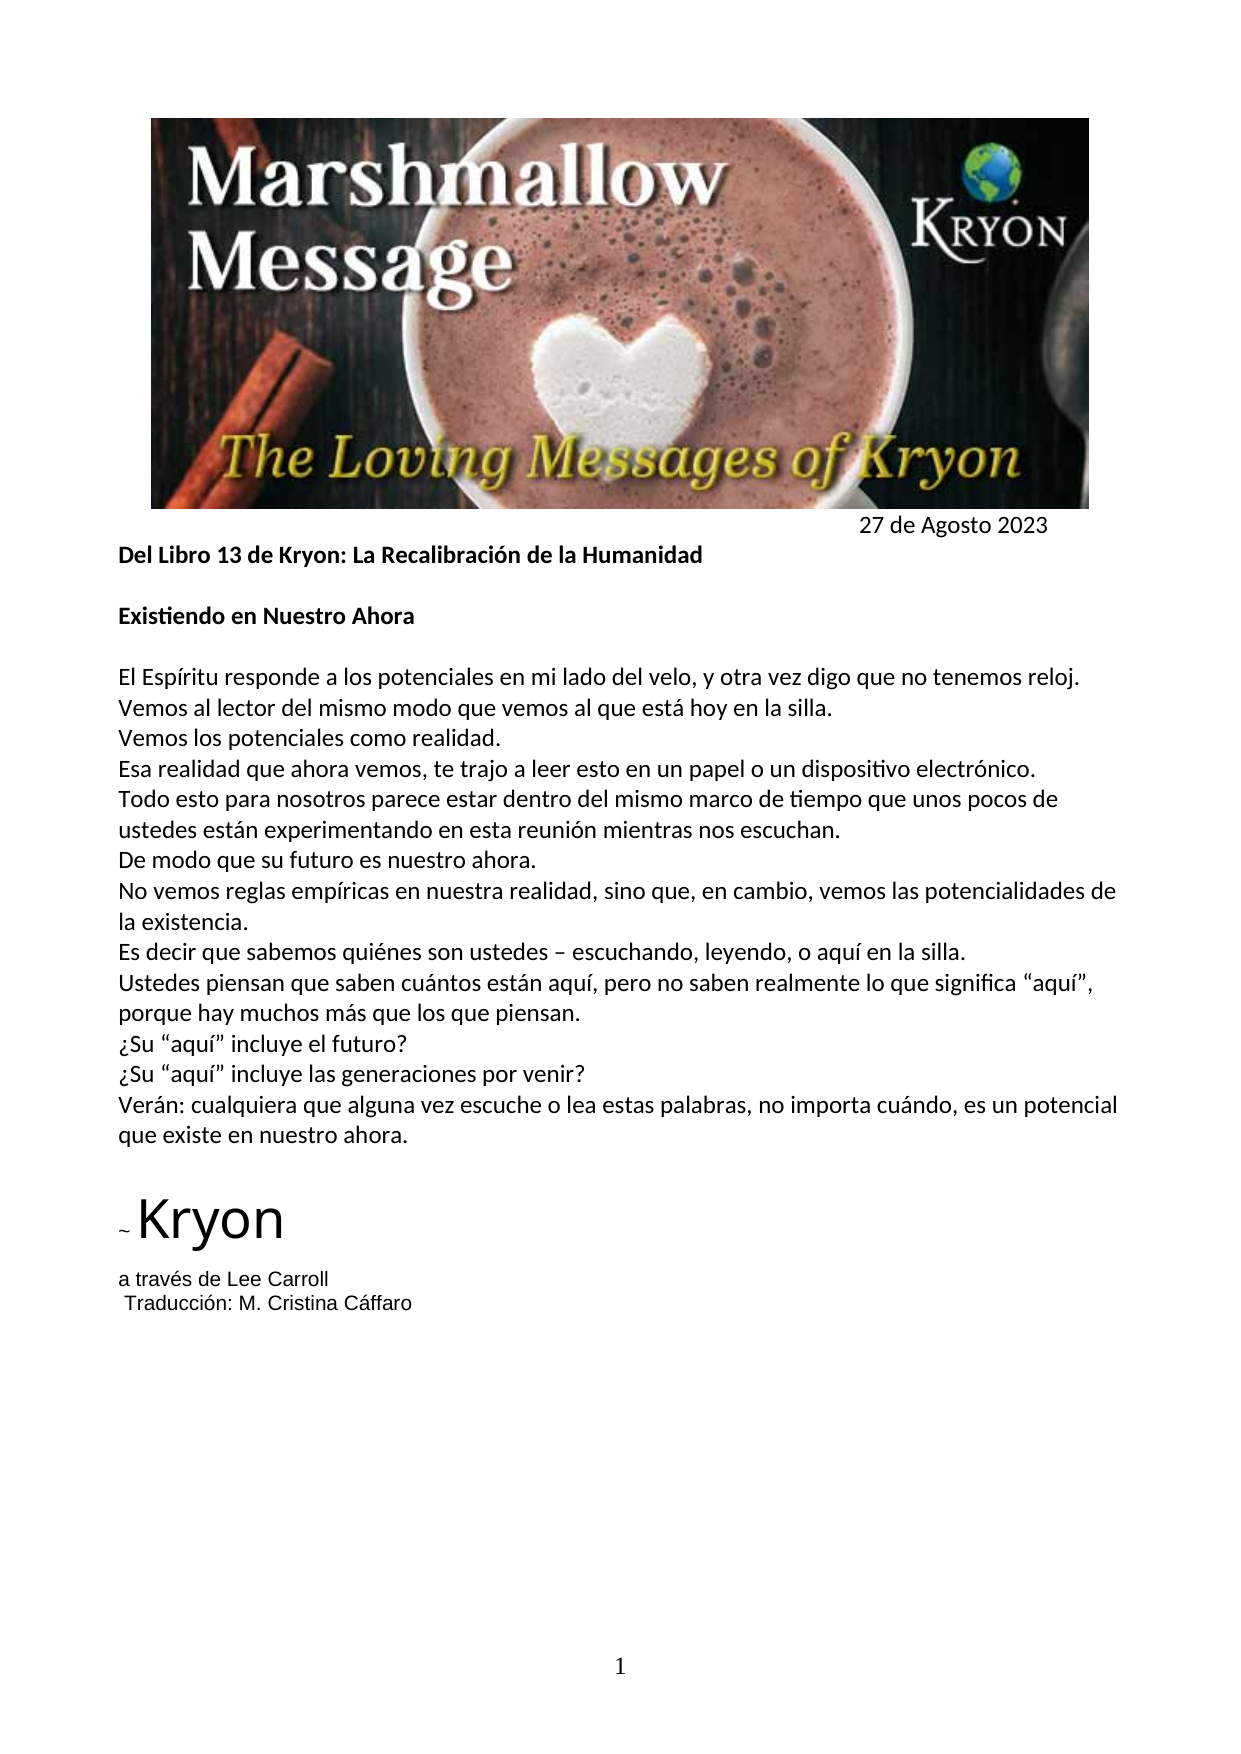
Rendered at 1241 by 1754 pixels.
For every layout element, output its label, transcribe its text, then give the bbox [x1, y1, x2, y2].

text De modo que su futuro es nuestro ahora. [118, 844, 1122, 875]
text ¿Su “aquí” incluye las generaciones por venir? [118, 1058, 1122, 1089]
text Verán: cualquiera que alguna vez escuche o lea estas palabras, no importa cuándo, es un potencial que existe en nuestro ahora. [118, 1089, 1122, 1150]
text Vemos los potenciales como realidad. [118, 722, 1122, 753]
picture [151, 118, 1089, 509]
text a través de Lee Carroll Traducción: M. Cristina Cáffaro [118, 1267, 1122, 1343]
text Es decir que sabemos quiénes son ustedes – escuchando, leyendo, o aquí en la silla. [118, 936, 1122, 967]
text Ustedes piensan que saben cuántos están aquí, pero no saben realmente lo que significa “aquí”, porque hay muchos más que los que piensan. [118, 967, 1122, 1028]
text ~ Kryon [118, 1150, 1122, 1254]
text 27 de Agosto 2023 [118, 509, 1122, 539]
text Esa realidad que ahora vemos, te trajo a leer esto en un papel o un dispositivo electrónico. [118, 753, 1122, 783]
text ¿Su “aquí” incluye el futuro? [118, 1028, 1122, 1058]
text Todo esto para nosotros parece estar dentro del mismo marco de tiempo que unos pocos de ustedes están experimentando en esta reunión mientras nos escuchan. [118, 783, 1122, 844]
text El Espíritu responde a los potenciales en mi lado del velo, y otra vez digo que no tenemos reloj. [118, 661, 1122, 692]
text Existiendo en Nuestro Ahora [118, 600, 1122, 631]
text No vemos reglas empíricas en nuestra realidad, sino que, en cambio, vemos las potencialidades de la existencia. [118, 875, 1122, 936]
text Vemos al lector del mismo modo que vemos al que está hoy en la silla. [118, 692, 1122, 722]
text Del Libro 13 de Kryon: La Recalibración de la Humanidad [118, 539, 1122, 570]
